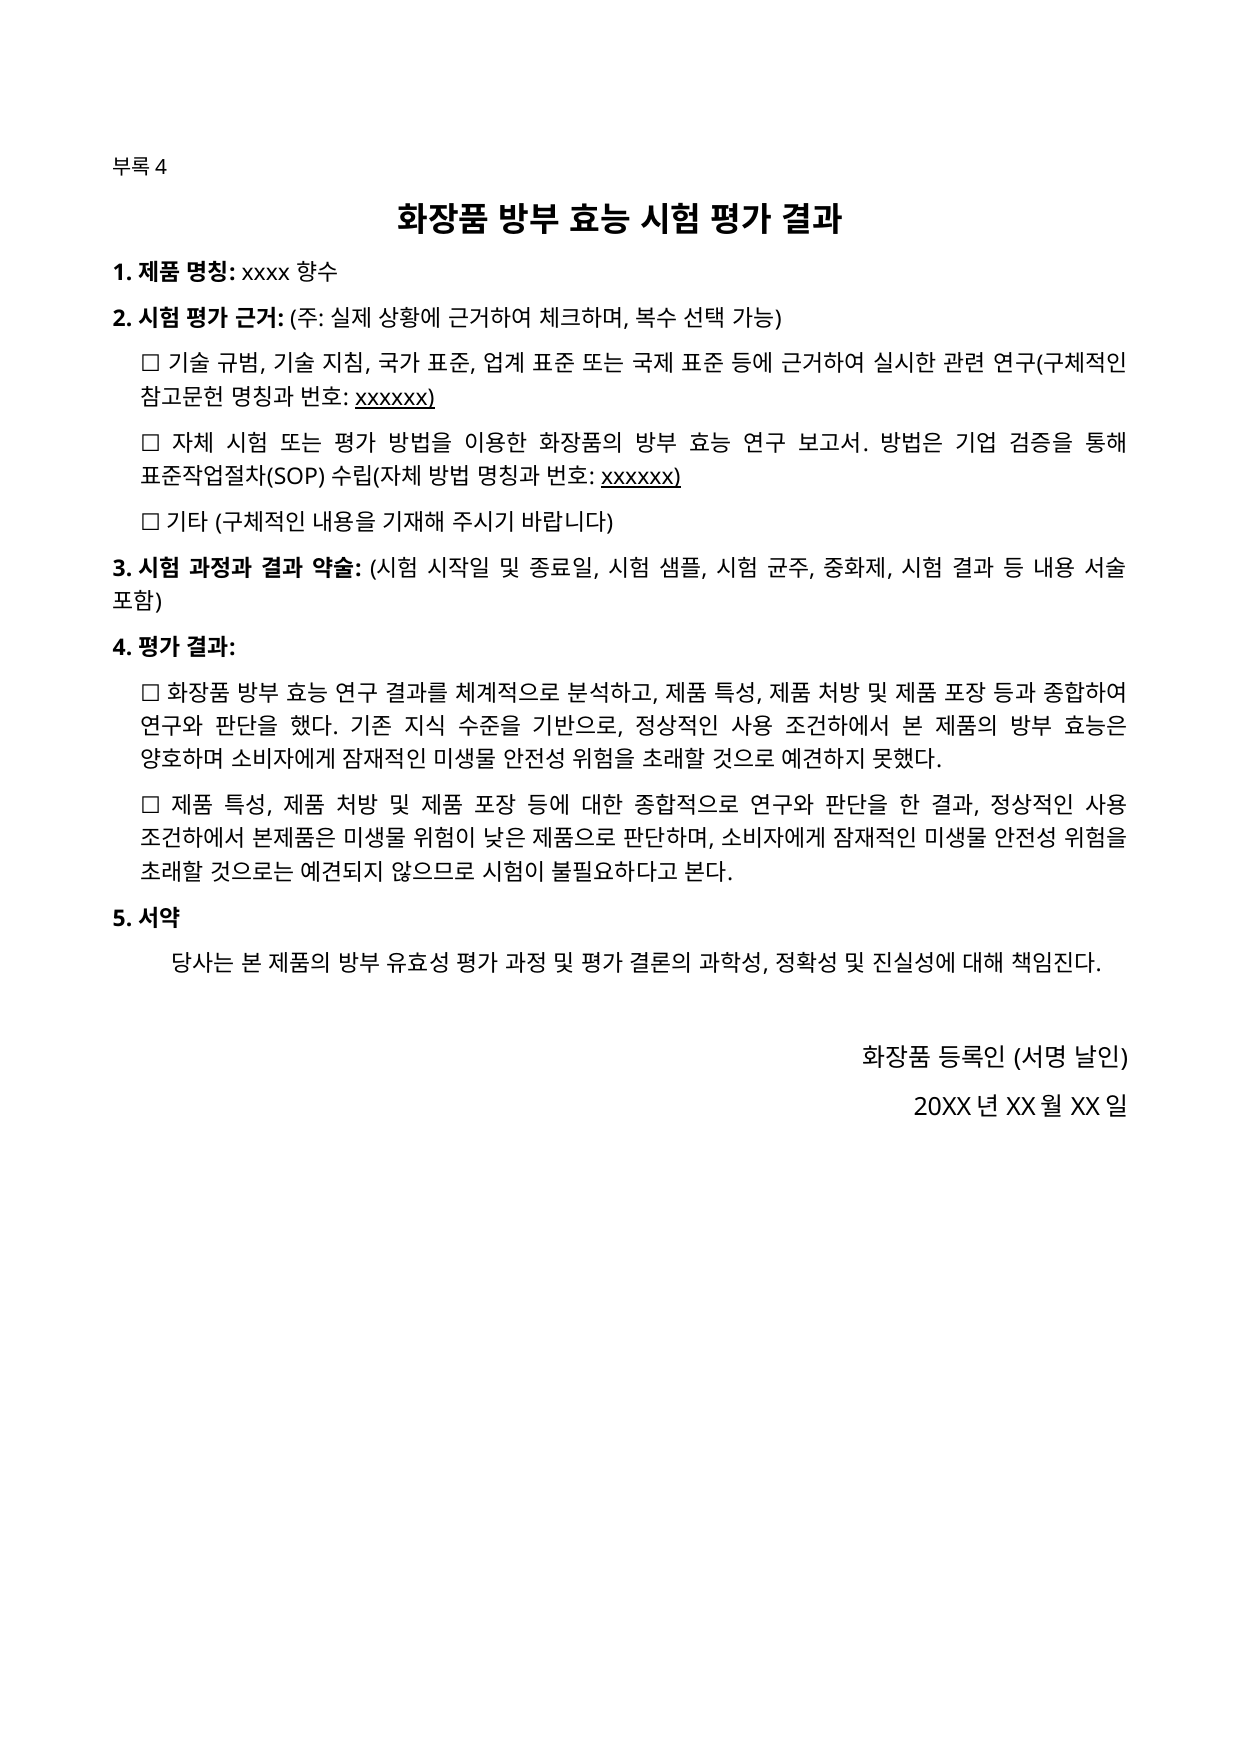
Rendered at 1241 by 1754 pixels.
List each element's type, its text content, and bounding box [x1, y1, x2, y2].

list 서약 [112, 899, 1128, 933]
list 평가 결과: [112, 628, 1128, 662]
list 시험 평가 근거: (주: 실제 상황에 근거하여 체크하며, 복수 선택 가능) [112, 299, 1128, 333]
list 제품 명칭: xxxx 향수 [112, 253, 1128, 287]
text ☐ 제품 특성, 제품 처방 및 제품 포장 등에 대한 종합적으로 연구와 판단을 한 결과, 정상적인 사용 조건하에서 본제품은 미생물 위험이 낮은 제품으로 판단하며, 소비자에게 잠재적인 미생물 안전성 위험을 초래할 것으로는 예견되지 않으므로 시험이 불필요하다고 본다. [140, 787, 1128, 887]
text 부록4 [112, 150, 1128, 180]
text ☐ 기술 규범, 기술 지침, 국가 표준, 업계 표준 또는 국제 표준 등에 근거하여 실시한 관련 연구(구체적인 참고문헌 명칭과 번호: xxxxxx) [140, 345, 1128, 412]
text 화장품 방부 효능 시험 평가 결과 [112, 193, 1128, 241]
text 당사는 본 제품의 방부 유효성 평가 과정 및 평가 결론의 과학성, 정확성 및 진실성에 대해 책임진다. [112, 945, 1128, 978]
text ☐ 화장품 방부 효능 연구 결과를 체계적으로 분석하고, 제품 특성, 제품 처방 및 제품 포장 등과 종합하여 연구와 판단을 했다. 기존 지식 수준을 기반으로, 정상적인 사용 조건하에서 본 제품의 방부 효능은 양호하며 소비자에게 잠재적인 미생물 안전성 위험을 초래할 것으로 예견하지 못했다. [140, 674, 1128, 774]
list 시험 과정과 결과 약술: (시험 시작일 및 종료일, 시험 샘플, 시험 균주, 중화제, 시험 결과 등 내용 서술 포함) [112, 549, 1128, 616]
text 화장품 등록인 (서명 날인) [112, 1038, 1128, 1074]
text 20XX년 XX월 XX일 [112, 1086, 1128, 1123]
text ☐ 자체 시험 또는 평가 방법을 이용한 화장품의 방부 효능 연구 보고서. 방법은 기업 검증을 통해 표준작업절차(SOP) 수립(자체 방법 명칭과 번호: xxxxxx) [140, 424, 1128, 491]
text ☐ 기타 (구체적인 내용을 기재해 주시기 바랍니다) [140, 503, 1128, 537]
